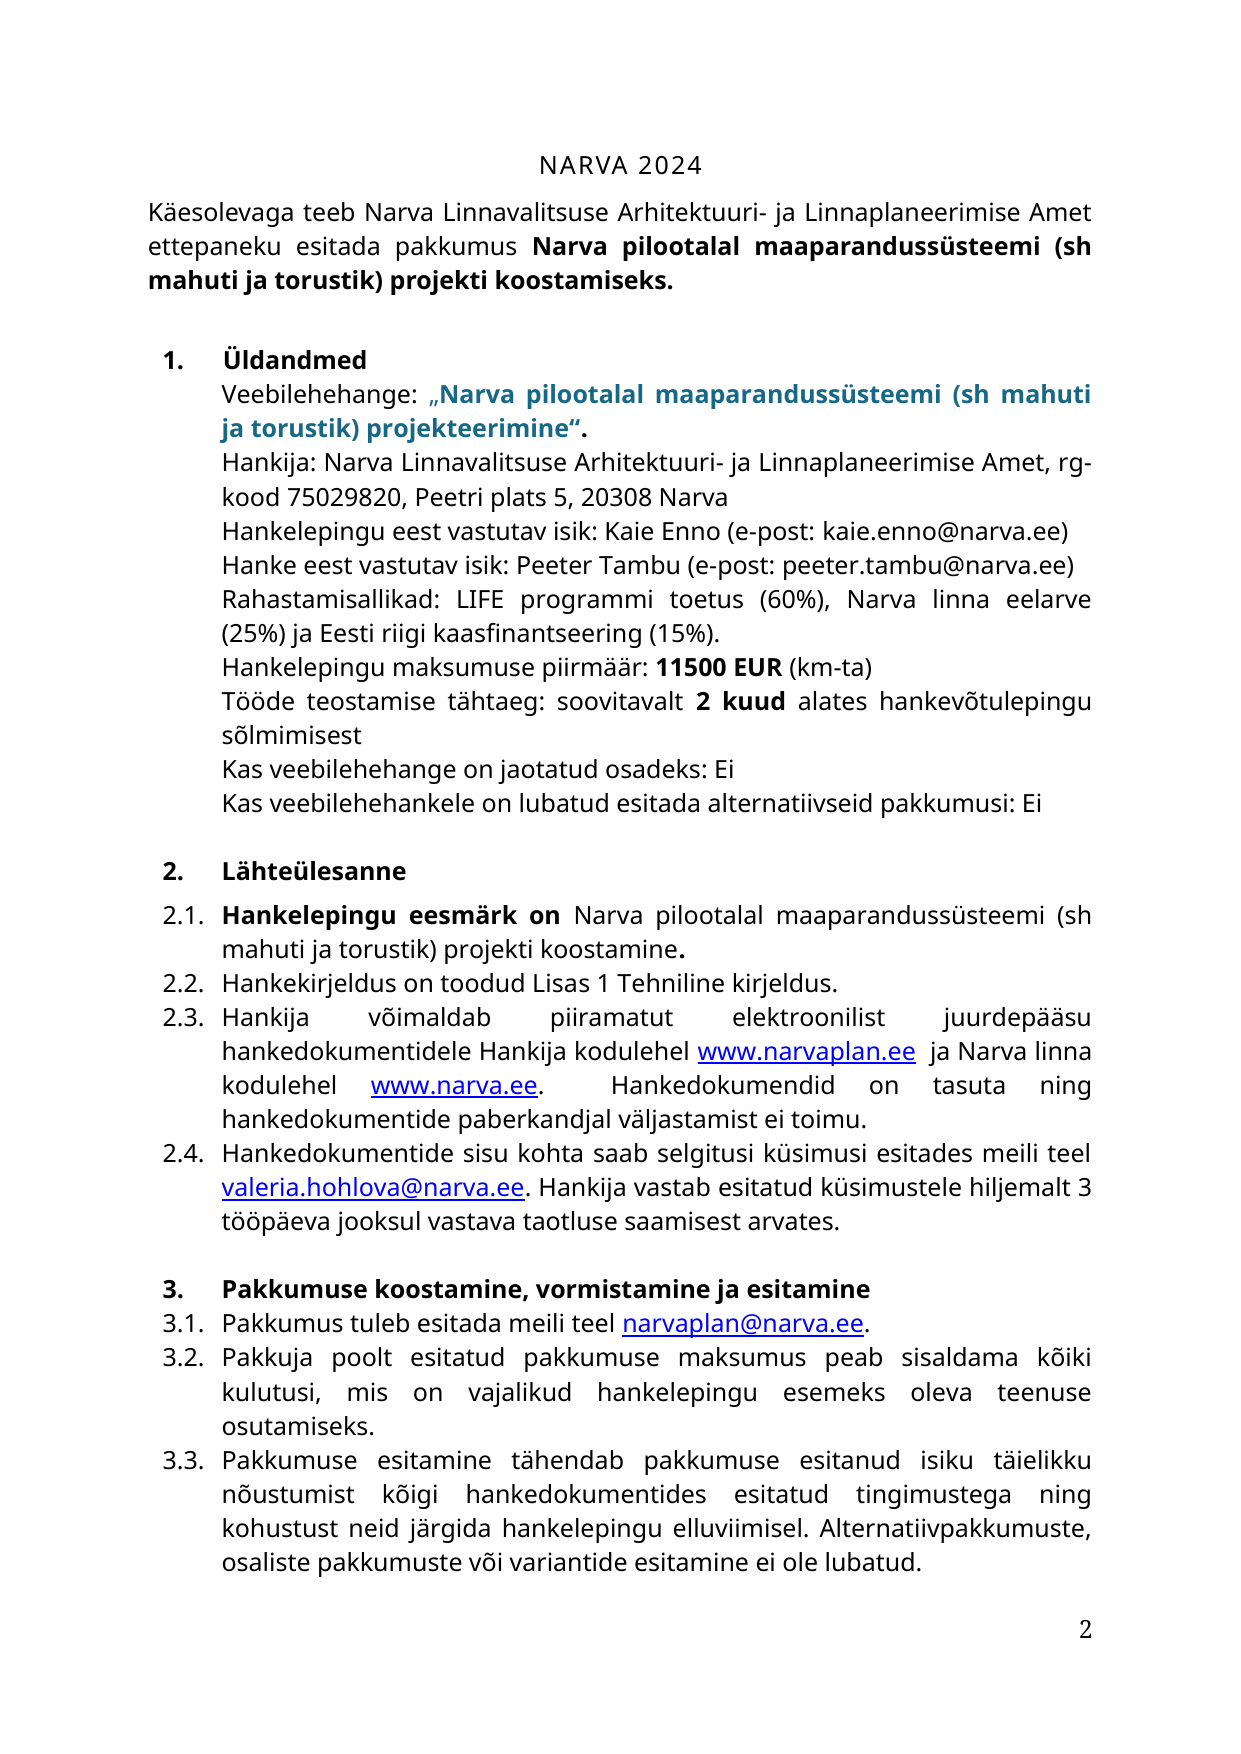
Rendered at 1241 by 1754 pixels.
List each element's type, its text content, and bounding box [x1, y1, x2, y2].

text Hankelepingu maksumuse piirmäär: 11500 EUR (km-ta) [221, 649, 1093, 683]
subtitle Hankedokumentide sisu kohta saab selgitusi küsimusi esitades meili teel valeria.hohlova@narva.ee. Hankija vastab esitatud küsimustele hiljemalt 3 tööpäeva jooksul vastava taotluse saamisest arvates. [162, 1136, 1093, 1238]
text Tööde teostamise tähtaeg: soovitavalt 2 kuud alates hankevõtulepingu sõlmimisest [221, 683, 1093, 752]
subtitle Pakkumus tuleb esitada meili teel narvaplan@narva.ee. [162, 1306, 1093, 1340]
subtitle Hankija võimaldab piiramatut elektroonilist juurdepääsu hankedokumentidele Hankija kodulehel www.narvaplan.ee ja Narva linna kodulehel www.narva.ee. Hankedokumendid on tasuta ning hankedokumentide paberkandjal väljastamist ei toimu. [162, 999, 1093, 1136]
text Veebilehehange: „Narva pilootalal maaparandussüsteemi (sh mahuti ja torustik) projekteerimine“. [221, 377, 1093, 445]
text Kas veebilehehange on jaotatud osadeks: Ei [221, 752, 1093, 786]
text Hanke eest vastutav isik: Peeter Tambu (e-post: peeter.tambu@narva.ee) [221, 547, 1093, 581]
subtitle Hankelepingu eesmärk on Narva pilootalal maaparandussüsteemi (sh mahuti ja torustik) projekti koostamine. [162, 897, 1093, 965]
subtitle Pakkumuse koostamine, vormistamine ja esitamine [162, 1272, 1093, 1306]
text Käesolevaga teeb Narva Linnavalitsuse Arhitektuuri- ja Linnaplaneerimise Amet ettepaneku esitada pakkumus Narva pilootalal maaparandussüsteemi (sh mahuti ja torustik) projekti koostamiseks. [148, 194, 1093, 296]
text Hankija: Narva Linnavalitsuse Arhitektuuri- ja Linnaplaneerimise Amet, rg-kood 75029820, Peetri plats 5, 20308 Narva [221, 445, 1093, 513]
subtitle 2. Lähteülesanne [162, 854, 1093, 888]
text NARVA 2024 [148, 148, 1093, 182]
subtitle Üldandmed [162, 343, 1093, 377]
text Rahastamisallikad: LIFE programmi toetus (60%), Narva linna eelarve (25%) ja Eesti riigi kaasfinantseering (15%). [221, 581, 1093, 649]
subtitle Pakkuja poolt esitatud pakkumuse maksumus peab sisaldama kõiki kulutusi, mis on vajalikud hankelepingu esemeks oleva teenuse osutamiseks. [162, 1340, 1093, 1442]
text Kas veebilehehankele on lubatud esitada alternatiivseid pakkumusi: Ei [221, 786, 1093, 820]
subtitle Pakkumuse esitamine tähendab pakkumuse esitanud isiku täielikku nõustumist kõigi hankedokumentides esitatud tingimustega ning kohustust neid järgida hankelepingu elluviimisel. Alternatiivpakkumuste, osaliste pakkumuste või variantide esitamine ei ole lubatud. [162, 1442, 1093, 1578]
subtitle Hankekirjeldus on toodud Lisas 1 Tehniline kirjeldus. [162, 965, 1093, 999]
text Hankelepingu eest vastutav isik: Kaie Enno (e-post: kaie.enno@narva.ee) [221, 513, 1093, 547]
